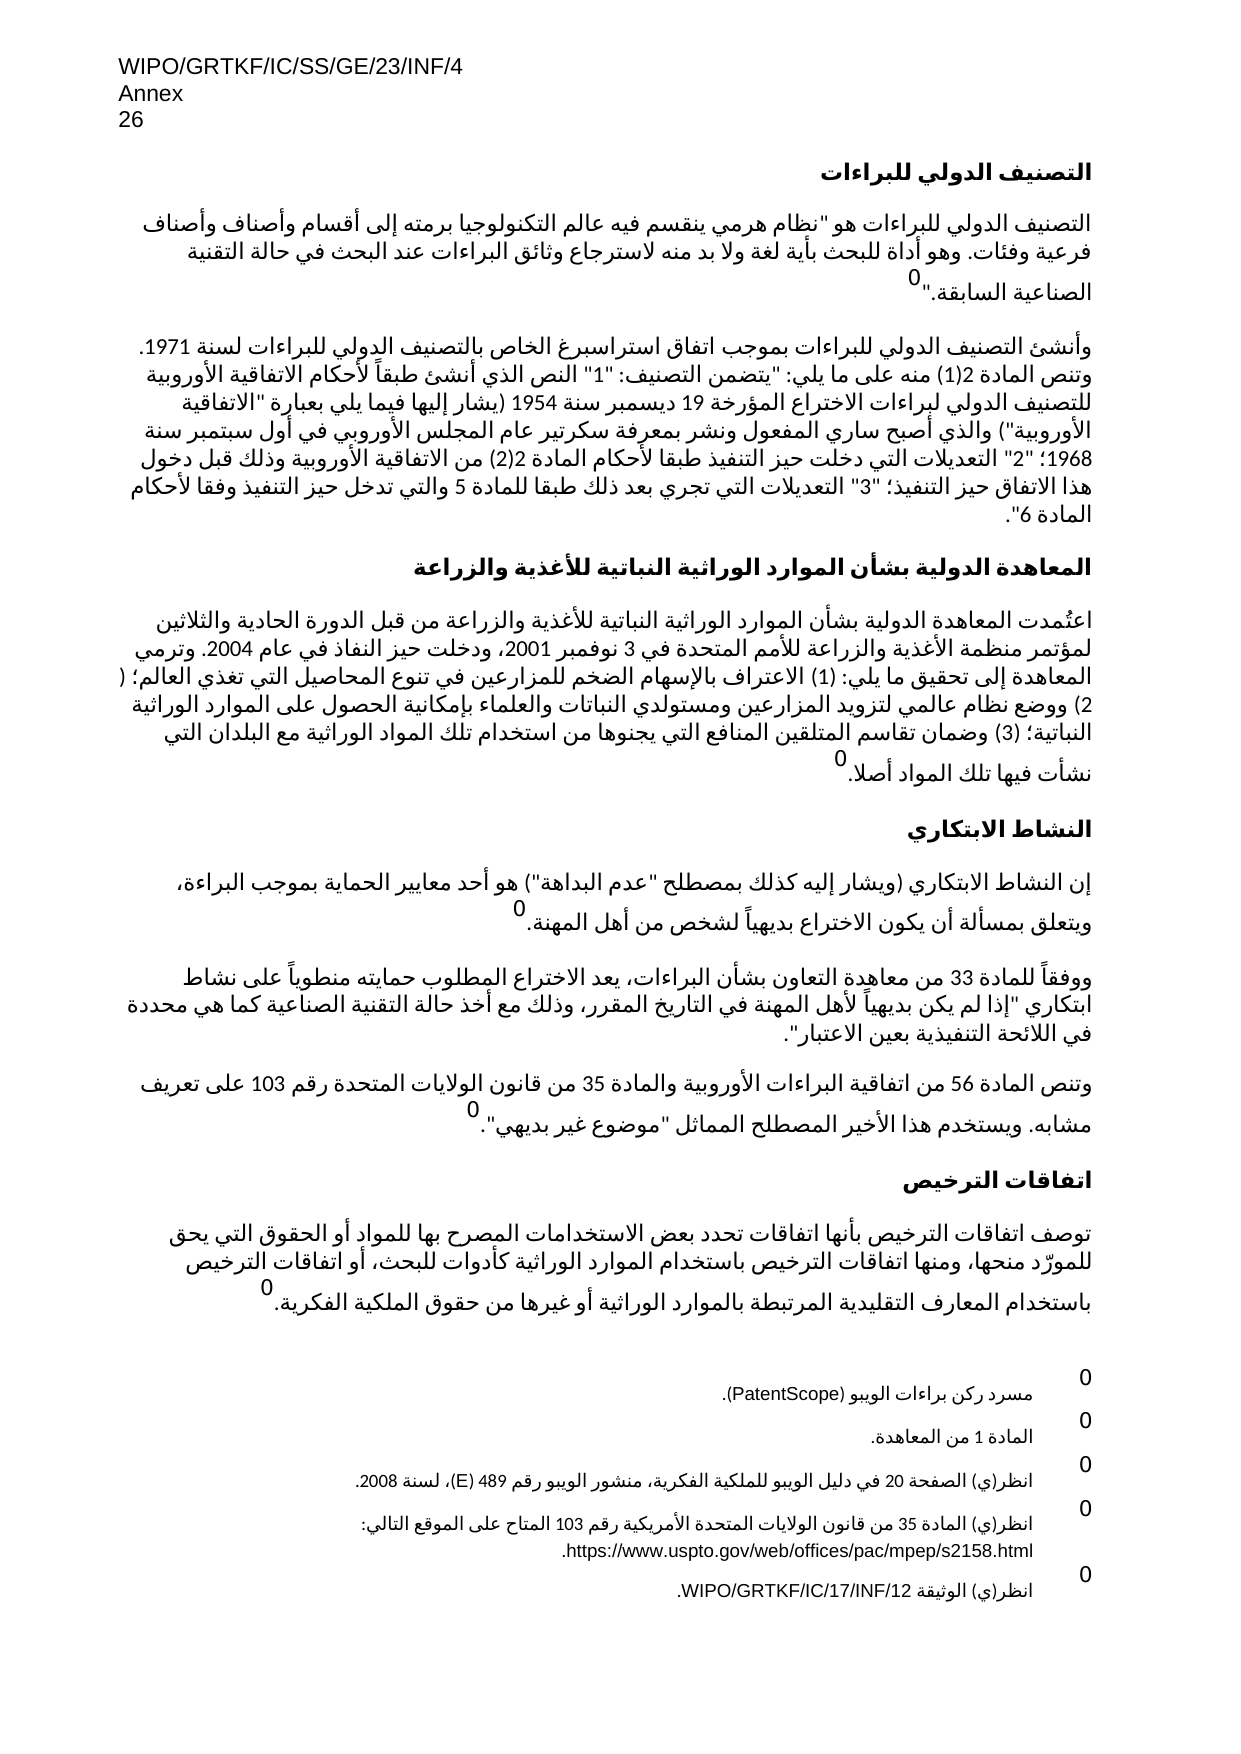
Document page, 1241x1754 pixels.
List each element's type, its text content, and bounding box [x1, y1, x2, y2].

subtitle اتفاقات الترخيص [118, 1166, 1092, 1194]
text ووفقاً للمادة 33 من معاهدة التعاون بشأن البراءات، يعد الاختراع المطلوب حمايته منطوياً على نشاط ابتكاري "إذا لم يكن بديهياً لأهل المهنة في التاريخ المقرر، وذلك مع أخذ حالة التقنية الصناعية كما هي محددة في اللائحة التنفيذية بعين الاعتبار". [118, 963, 1092, 1047]
text وتنص المادة 56 من اتفاقية البراءات الأوروبية والمادة 35 من قانون الولايات المتحدة رقم 103 على تعريف مشابه. ويستخدم هذا الأخير المصطلح المماثل "موضوع غير بديهي". [118, 1069, 1092, 1141]
text توصف اتفاقات الترخيص بأنها اتفاقات تحدد بعض الاستخدامات المصرح بها للمواد أو الحقوق التي يحق للمورّد منحها، ومنها اتفاقات الترخيص باستخدام الموارد الوراثية كأدوات للبحث، أو اتفاقات الترخيص باستخدام المعارف التقليدية المرتبطة بالموارد الوراثية أو غيرها من حقوق الملكية الفكرية. [118, 1219, 1092, 1319]
text وأنشئ التصنيف الدولي للبراءات بموجب اتفاق استراسبرغ الخاص بالتصنيف الدولي للبراءات لسنة 1971. وتنص المادة 2(1) منه على ما يلي: "يتضمن التصنيف: "1" النص الذي أنشئ طبقاً لأحكام الاتفاقية الأوروبية للتصنيف الدولي لبراءات الاختراع المؤرخة 19 ديسمبر سنة 1954 (يشار إليها فيما يلي بعبارة "الاتفاقية الأوروبية") والذي أصبح ساري المفعول ونشر بمعرفة سكرتير عام المجلس الأوروبي في أول سبتمبر سنة 1968؛ "2" التعديلات التي دخلت حيز التنفيذ طبقا لأحكام المادة 2(2) من الاتفاقية الأوروبية وذلك قبل دخول هذا الاتفاق حيز التنفيذ؛ "3" التعديلات التي تجري بعد ذلك طبقا للمادة 5 والتي تدخل حيز التنفيذ وفقا لأحكام المادة 6". [118, 332, 1092, 528]
text التصنيف الدولي للبراءات هو "نظام هرمي ينقسم فيه عالم التكنولوجيا برمته إلى أقسام وأصناف وأصناف فرعية وفئات. وهو أداة للبحث بأية لغة ولا بد منه لاسترجاع وثائق البراءات عند البحث في حالة التقنية الصناعية السابقة." [118, 209, 1092, 309]
subtitle المعاهدة الدولية بشأن الموارد الوراثية النباتية للأغذية والزراعة [118, 553, 1092, 581]
subtitle النشاط الابتكاري [118, 815, 1092, 843]
text التصنيف الدولي للبراءات [118, 158, 1092, 187]
text اعتُمدت المعاهدة الدولية بشأن الموارد الوراثية النباتية للأغذية والزراعة من قبل الدورة الحادية والثلاثين لمؤتمر منظمة الأغذية والزراعة للأمم المتحدة في 3 نوفمبر 2001، ودخلت حيز النفاذ في عام 2004. وترمي المعاهدة إلى تحقيق ما يلي: (1) الاعتراف بالإسهام الضخم للمزارعين في تنوع المحاصيل التي تغذي العالم؛ (2) ووضع نظام عالمي لتزويد المزارعين ومستولدي النباتات والعلماء بإمكانية الحصول على الموارد الوراثية النباتية؛ (3) وضمان تقاسم المتلقين المنافع التي يجنوها من استخدام تلك المواد الوراثية مع البلدان التي نشأت فيها تلك المواد أصلا. [118, 606, 1092, 790]
text إن النشاط الابتكاري (ويشار إليه كذلك بمصطلح "عدم البداهة") هو أحد معايير الحماية بموجب البراءة، ويتعلق بمسألة أن يكون الاختراع بديهياً لشخص من أهل المهنة. [118, 868, 1092, 940]
